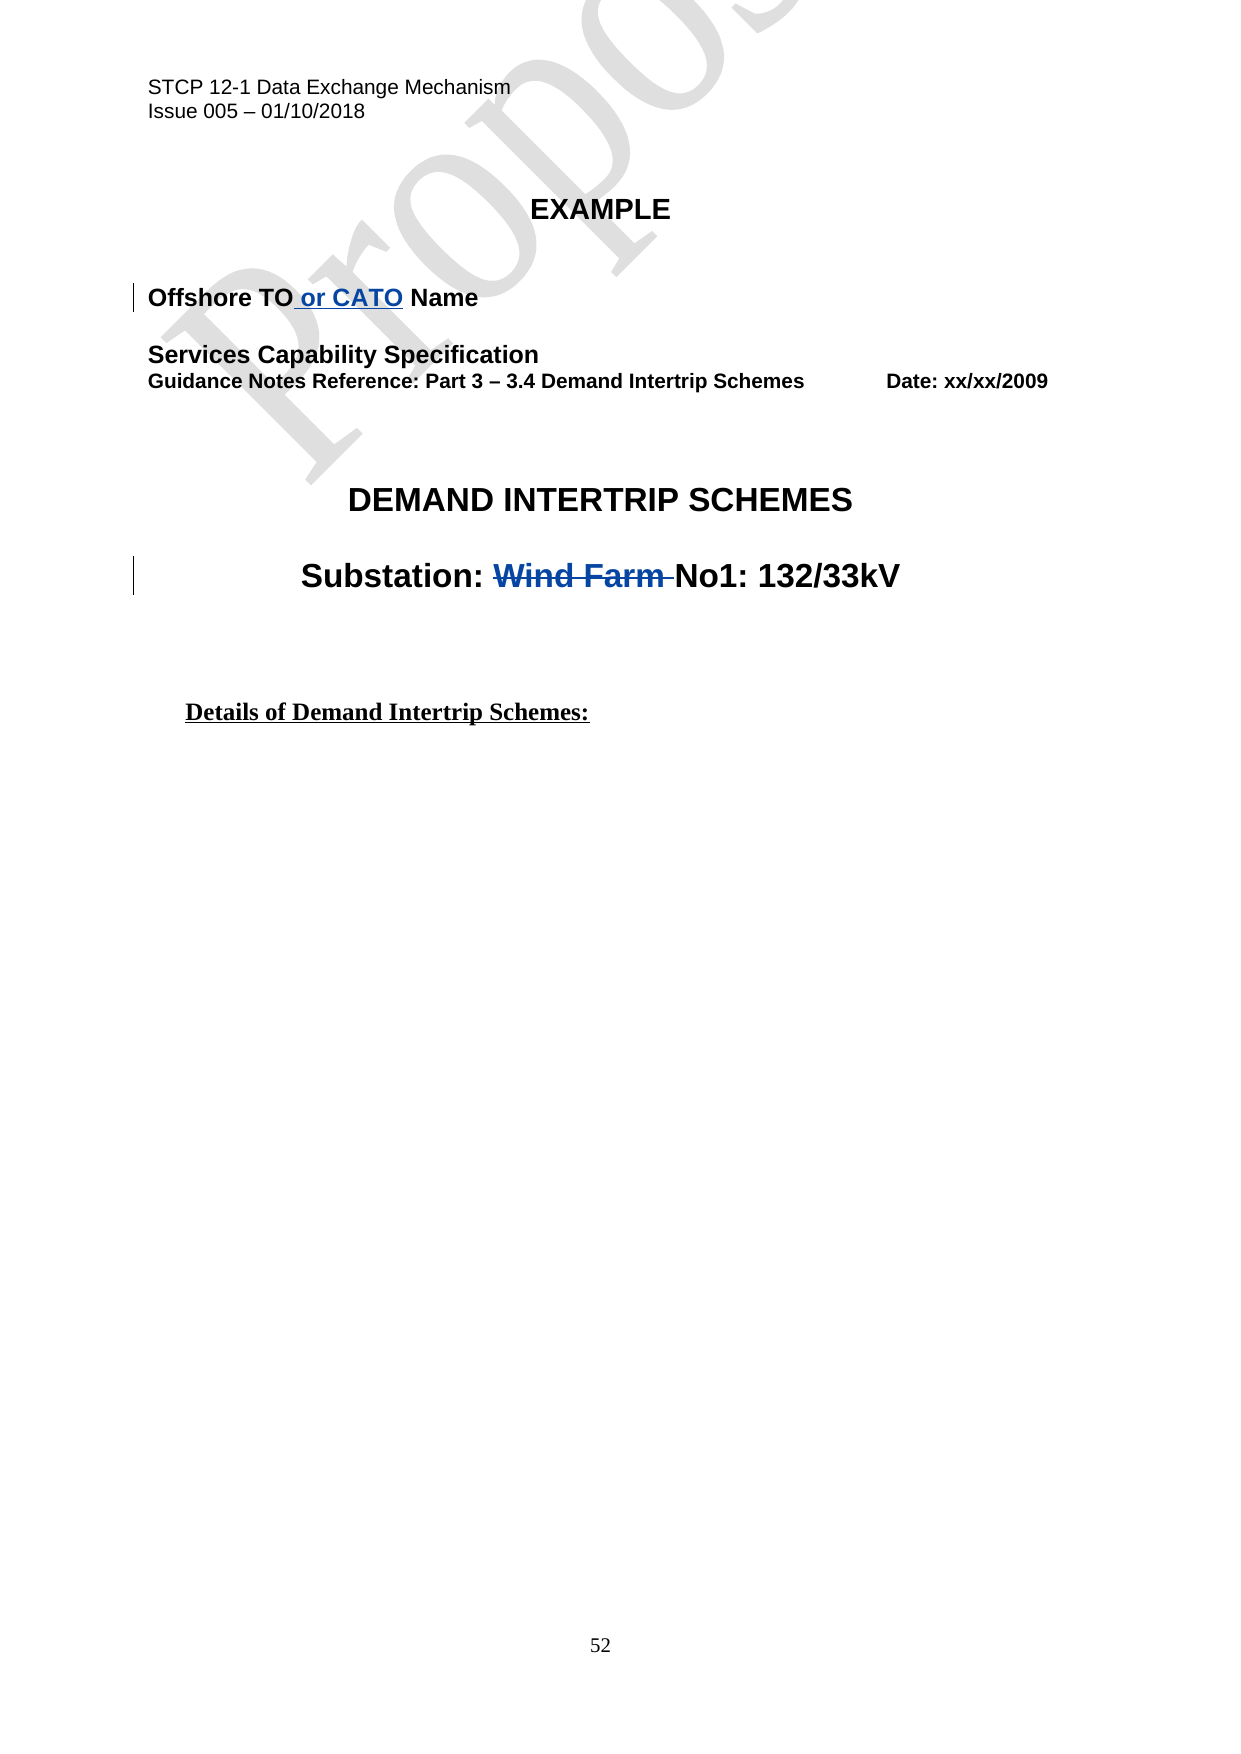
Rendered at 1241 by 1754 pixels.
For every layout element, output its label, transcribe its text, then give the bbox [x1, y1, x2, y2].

subtitle Substation: No1: 132/33kV [148, 556, 1053, 595]
text Offshore TO Name [148, 283, 1053, 312]
title DEMAND INTERTRIP SCHEMES [148, 480, 1053, 518]
text Guidance Notes Reference: Part 3 – 3.4 Demand Intertrip Schemes Date: xx/xx/2009 [148, 369, 1053, 393]
text Details of Demand Intertrip Schemes: [185, 697, 1053, 726]
text Services Capability Specification [148, 341, 1053, 369]
text EXAMPLE [148, 192, 1053, 226]
